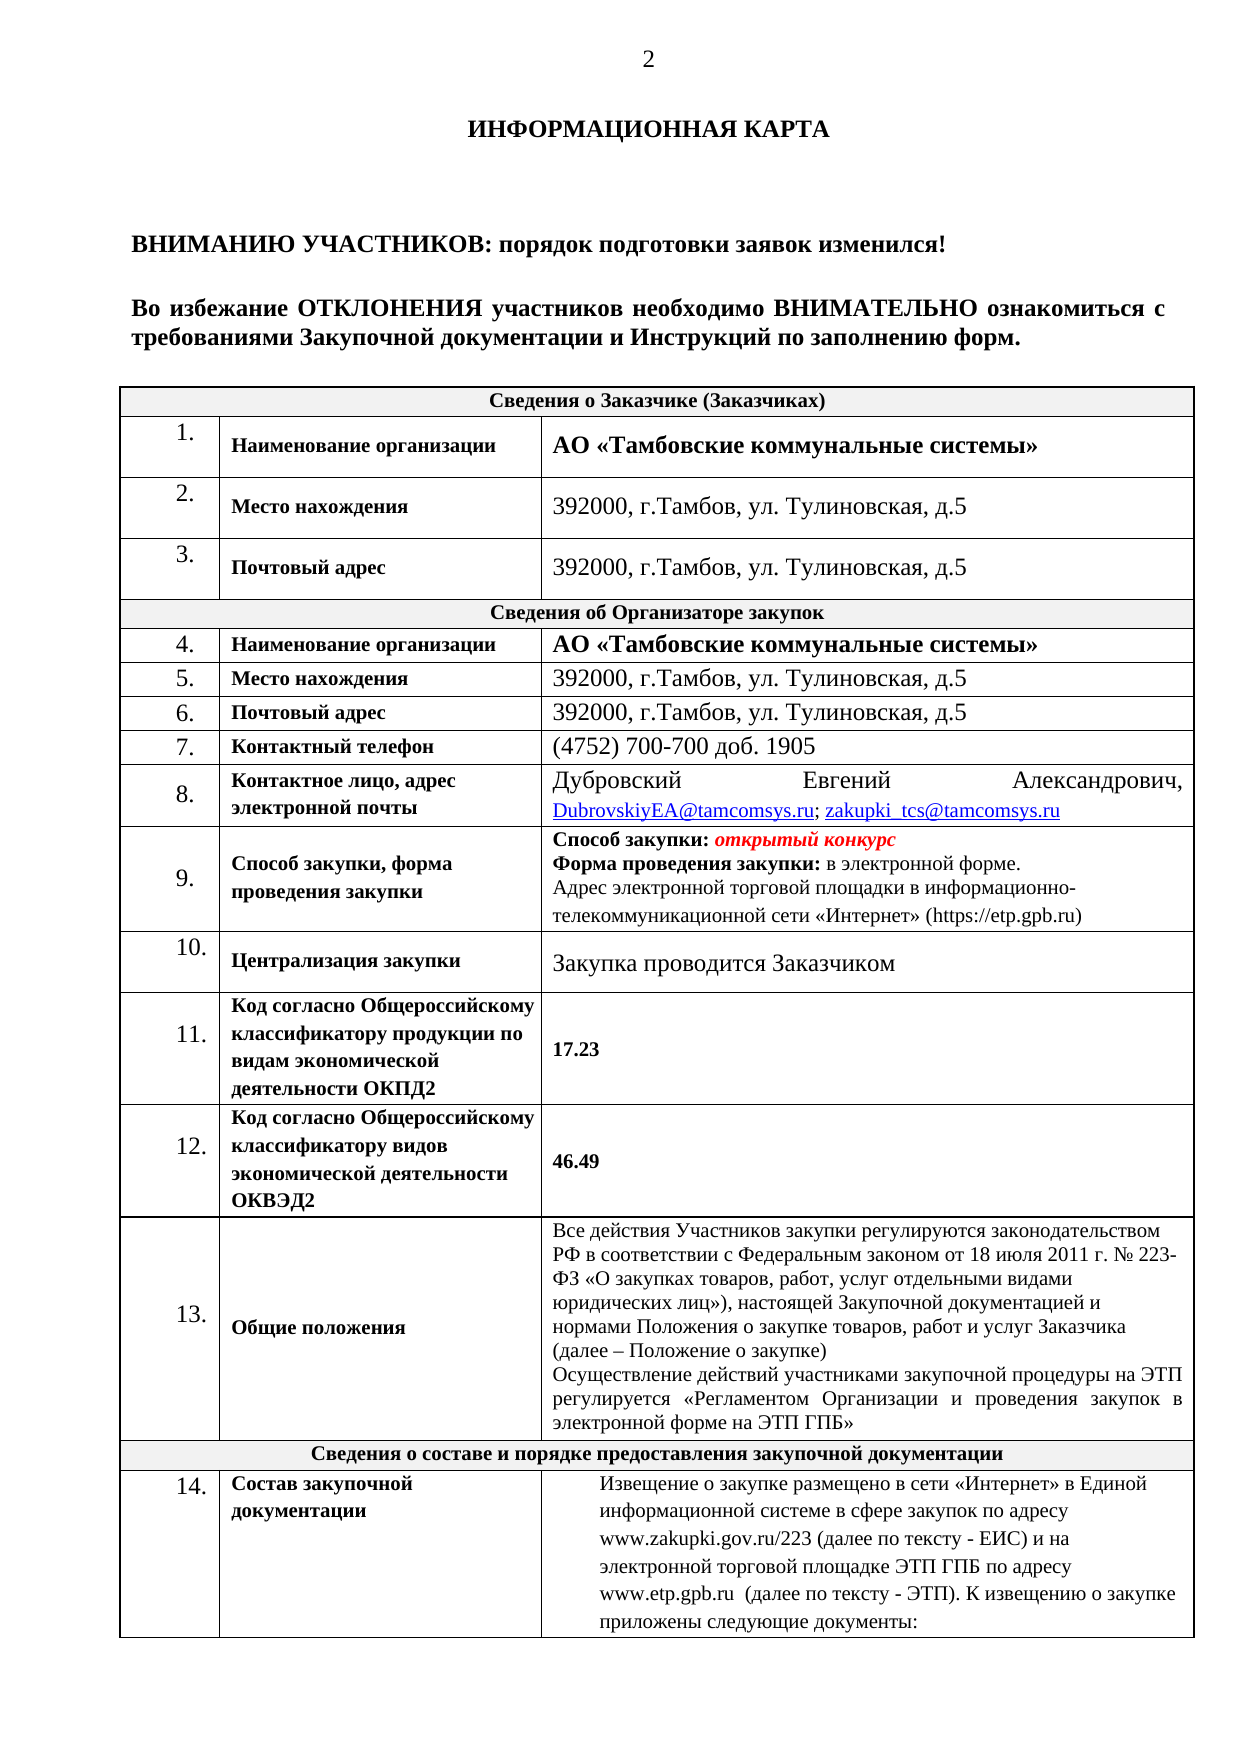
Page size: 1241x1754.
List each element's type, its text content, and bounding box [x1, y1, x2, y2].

table_cell Место нахождения [220, 663, 541, 696]
table_cell АО «Тамбовские коммунальные системы» [542, 417, 1193, 477]
table_cell Наименование организации [220, 629, 541, 662]
table_cell [121, 629, 219, 662]
table_cell 392000, г.Тамбов, ул. Тулиновская, д.5 [542, 697, 1193, 730]
table_cell Сведения об Организаторе закупок [121, 600, 1193, 628]
table_cell [121, 1218, 219, 1440]
table_cell 46.49 [542, 1105, 1193, 1216]
table_cell [121, 478, 219, 538]
table_cell [121, 993, 219, 1104]
table_cell АО «Тамбовские коммунальные системы» [542, 629, 1193, 662]
table_cell Почтовый адрес [220, 697, 541, 730]
table_cell [121, 827, 219, 931]
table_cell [220, 1471, 541, 1637]
table_cell Способ закупки: открытый конкурс Форма проведения закупки: в электронной форме. Адрес электронной торговой площадки в информационно-телекоммуникационной сети «Интернет» (https://etp.gpb.ru) [542, 827, 1193, 931]
table_cell Централизация закупки [220, 932, 541, 992]
table_cell 392000, г.Тамбов, ул. Тулиновская, д.5 [542, 539, 1193, 599]
table_cell Почтовый адрес [220, 539, 541, 599]
table_cell Контактный телефон [220, 731, 541, 764]
table_cell Дубровский Евгений Александрович, DubrovskiyEA@tamcomsys.ru; zakupki_tcs@tamcomsys.ru [542, 765, 1193, 826]
table_cell (4752) 700-700 доб. 1905 [542, 731, 1193, 764]
table_cell [121, 539, 219, 599]
table_cell Общие положения [220, 1218, 541, 1440]
table_cell [121, 663, 219, 696]
table_cell [121, 1105, 219, 1216]
text ВНИМАНИЮ УЧАСТНИКОВ: порядок подготовки заявок изменился! [131, 229, 1166, 258]
table_cell [121, 697, 219, 730]
table_cell [121, 1471, 219, 1637]
text Во избежание ОТКЛОНЕНИЯ участников необходимо ВНИМАТЕЛЬНО ознакомиться с требованиями Закупочной документации и Инструкций по заполнению форм. [131, 293, 1166, 351]
table_cell Способ закупки, форма проведения закупки [220, 827, 541, 931]
table_cell Код согласно Общероссийскому классификатору продукции по видам экономической деятельности ОКПД2 [220, 993, 541, 1104]
table_cell Контактное лицо, адрес электронной почты [220, 765, 541, 826]
table_cell [121, 731, 219, 764]
table_cell Сведения о составе и порядке предоставления закупочной документации [121, 1441, 1193, 1470]
table_cell [121, 417, 219, 477]
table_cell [542, 1471, 1193, 1637]
text ИНФОРМАЦИОННАЯ КАРТА [131, 114, 1166, 143]
table_cell [121, 765, 219, 826]
table_cell Место нахождения [220, 478, 541, 538]
table_cell Все действия Участников закупки регулируются законодательством РФ в соответствии с Федеральным законом от 18 июля 2011 г. № 223-ФЗ «О закупках товаров, работ, услуг отдельными видами юридических лиц»), настоящей Закупочной документацией и нормами Положения о закупке товаров, работ и услуг Заказчика (далее – Положение о закупке) Осуществление действий участниками закупочной процедуры на ЭТП регулируется «Регламентом Организации и проведения закупок в электронной форме на ЭТП ГПБ» [542, 1218, 1193, 1440]
table_cell 17.23 [542, 993, 1193, 1104]
table_cell Код согласно Общероссийскому классификатору видов экономической деятельности ОКВЭД2 [220, 1105, 541, 1216]
table_cell 392000, г.Тамбов, ул. Тулиновская, д.5 [542, 663, 1193, 696]
table_cell Закупка проводится Заказчиком [542, 932, 1193, 992]
table_header Сведения о Заказчике (Заказчиках) [121, 388, 1193, 416]
table_cell 392000, г.Тамбов, ул. Тулиновская, д.5 [542, 478, 1193, 538]
table_cell [121, 932, 219, 992]
table_cell Наименование организации [220, 417, 541, 477]
